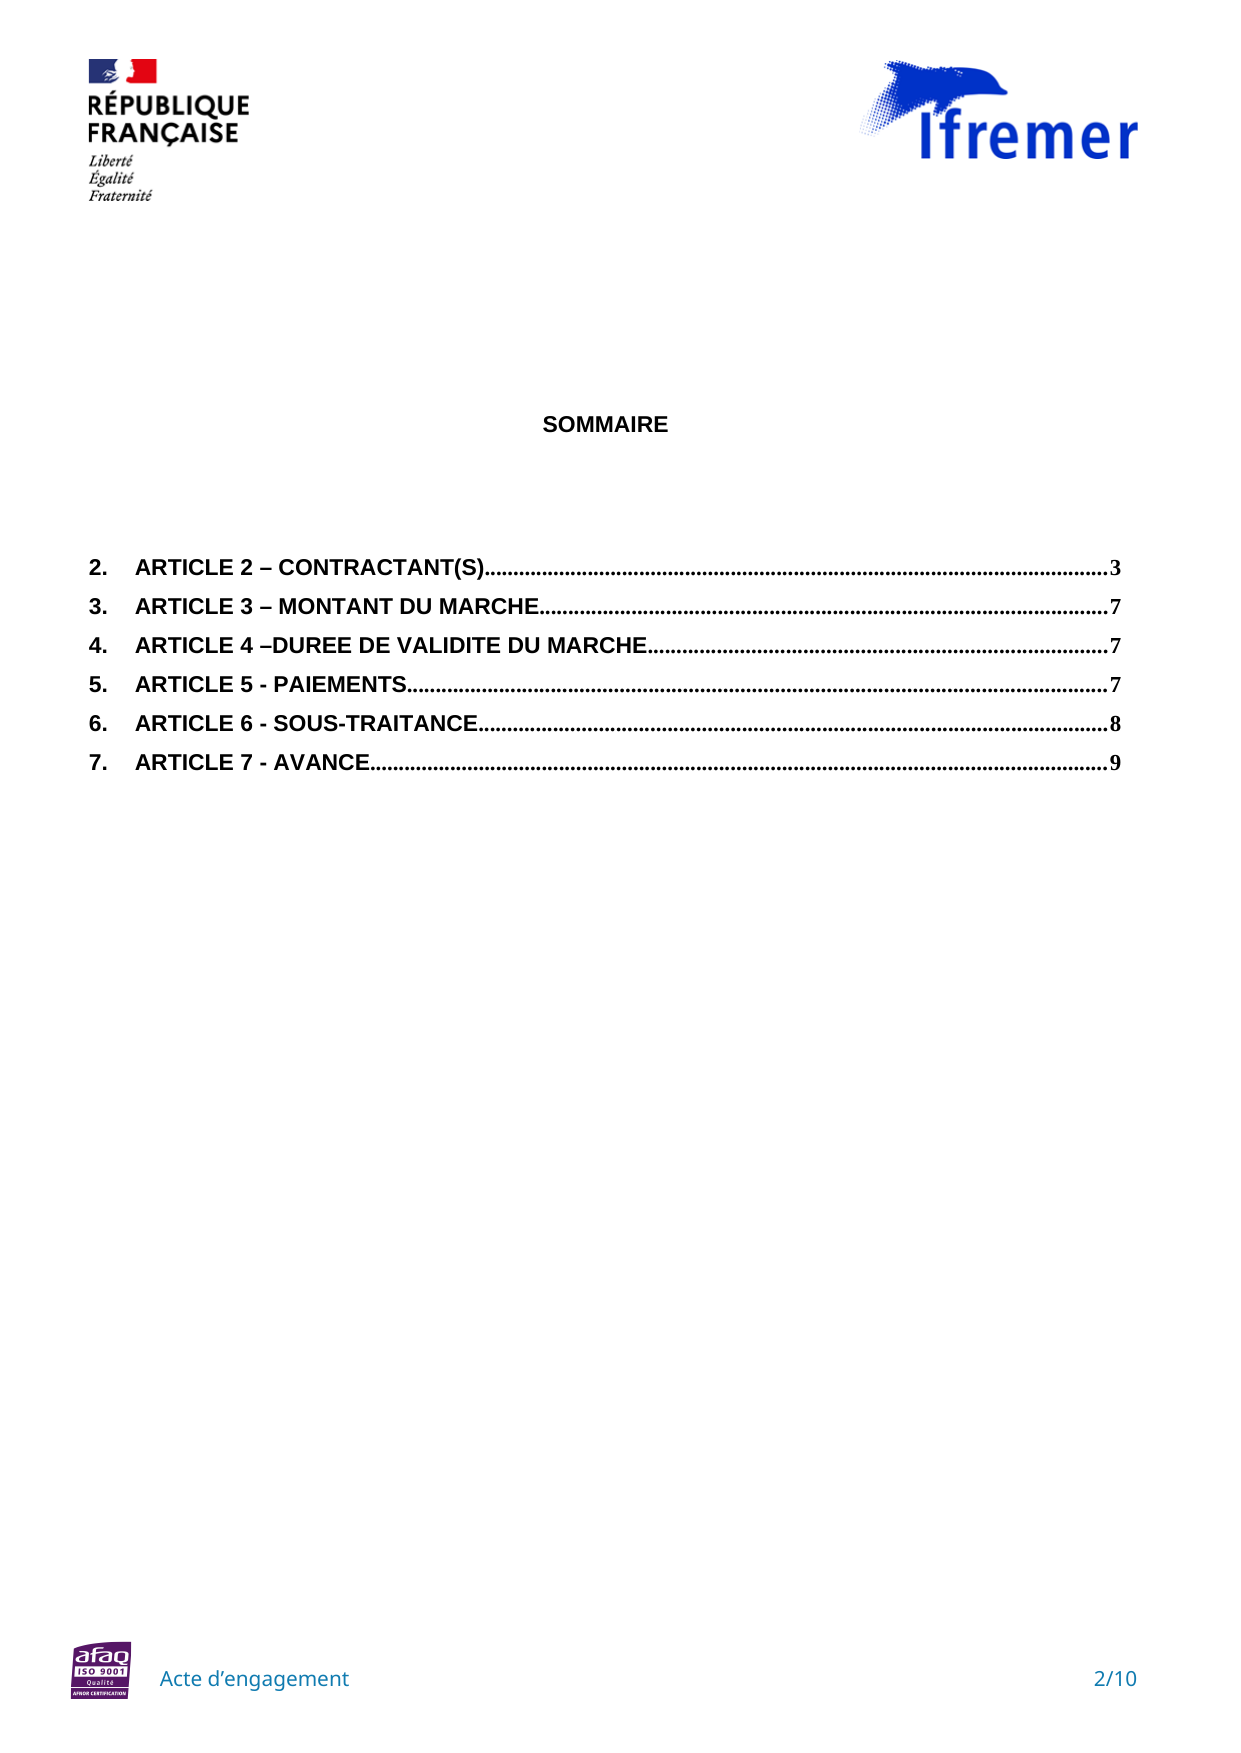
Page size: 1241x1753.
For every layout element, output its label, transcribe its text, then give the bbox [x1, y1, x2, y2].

picture [859, 60, 1138, 159]
text SOMMAIRE [89, 411, 1122, 437]
picture [88, 59, 249, 201]
picture [70, 1641, 132, 1699]
